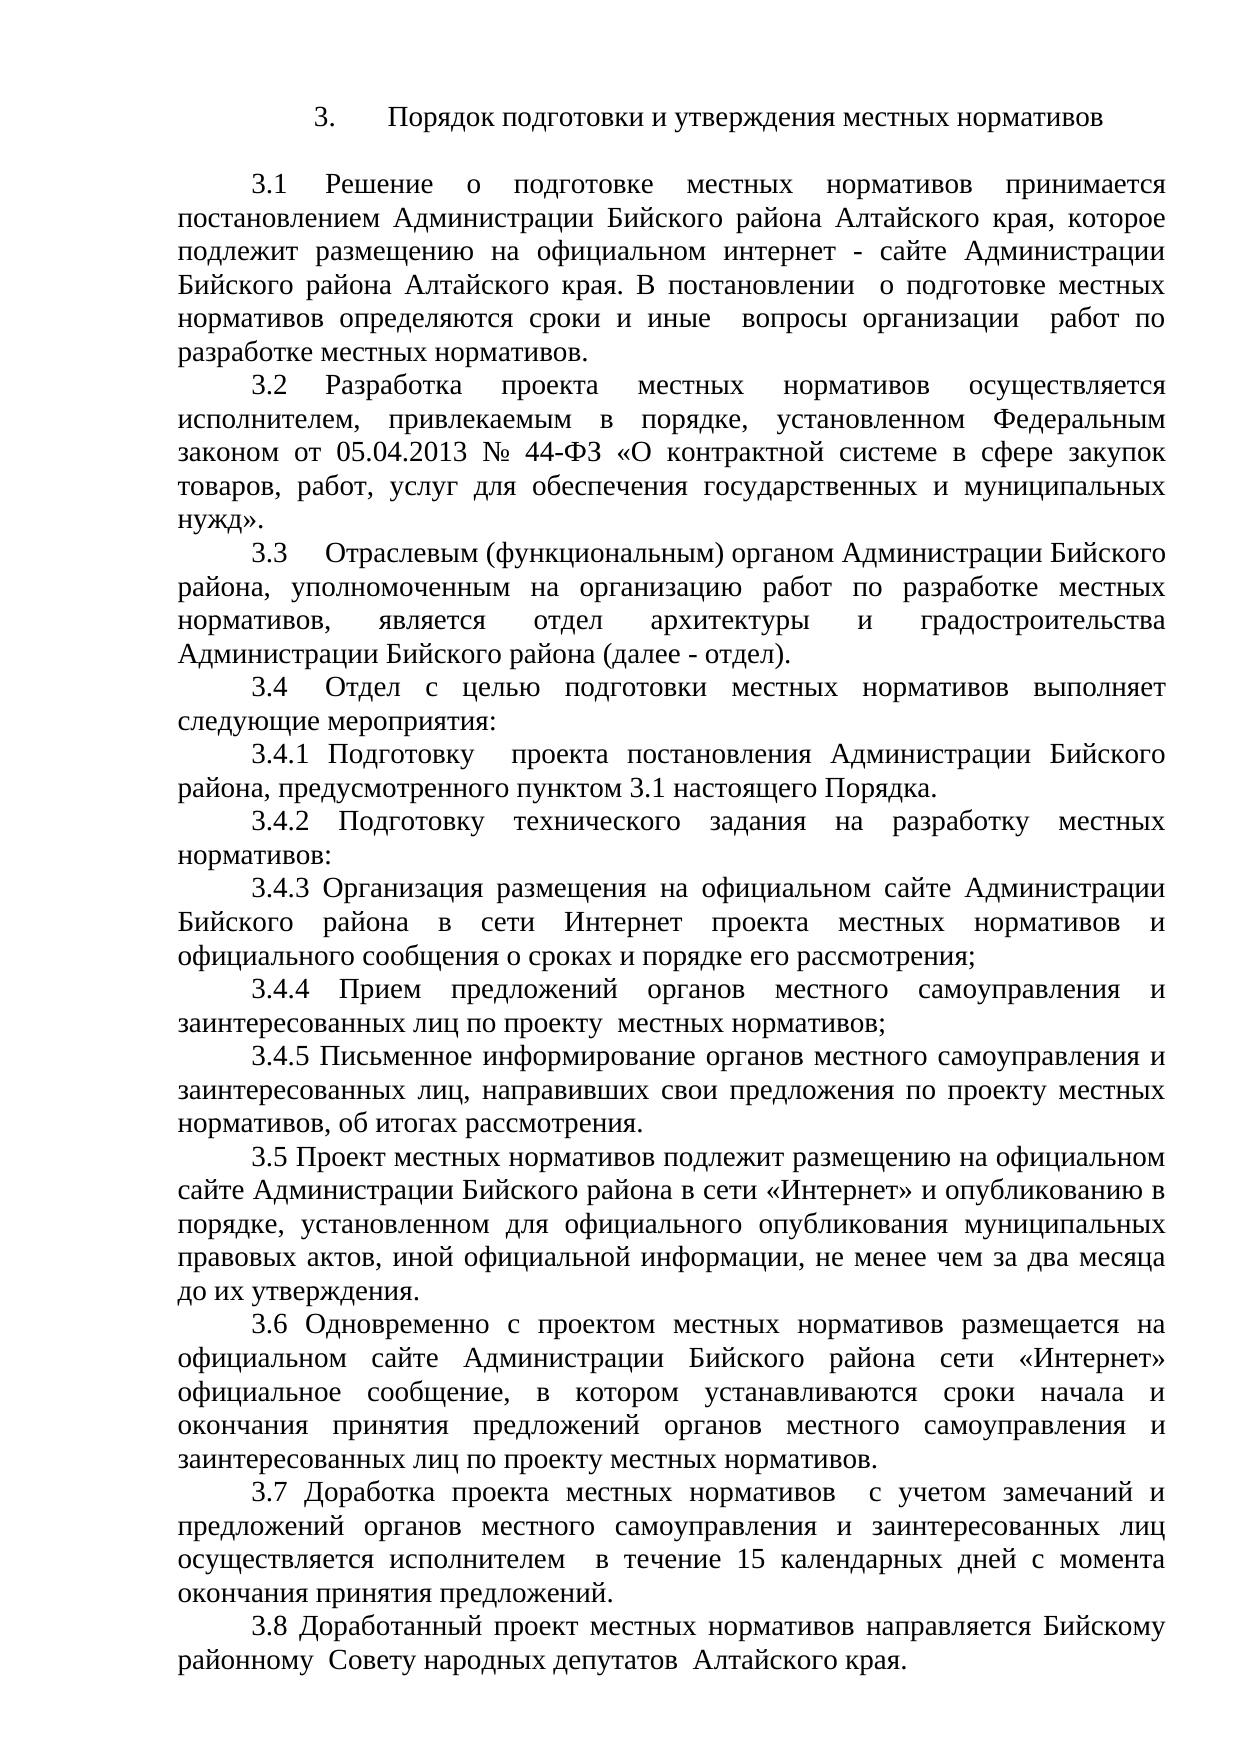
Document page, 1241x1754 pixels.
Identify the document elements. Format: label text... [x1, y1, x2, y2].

list 3.4.3 Организация размещения на официальном сайте Администрации Бийского района в сети Интернет проекта местных нормативов и официального сообщения о сроках и порядке его рассмотрения; [177, 871, 1166, 971]
list 3.7 Доработка проекта местных нормативов с учетом замечаний и предложений органов местного самоуправления и заинтересованных лиц осуществляется исполнителем в течение 15 календарных дней с момента окончания принятия предложений. [177, 1474, 1166, 1608]
list 3.4.1 Подготовку проекта постановления Администрации Бийского района, предусмотренного пунктом 3.1 настоящего Порядка. [177, 736, 1166, 803]
list 3.4.2 Подготовку технического задания на разработку местных нормативов: [177, 803, 1166, 871]
list 3.5 Проект местных нормативов подлежит размещению на официальном сайте Администрации Бийского района в сети «Интернет» и опубликованию в порядке, установленном для официального опубликования муниципальных правовых актов, иной официальной информации, не менее чем за два месяца до их утверждения. [177, 1139, 1166, 1307]
list Порядок подготовки и утверждения местных нормативов [177, 99, 1166, 133]
list Отдел с целью подготовки местных нормативов выполняет следующие мероприятия: [177, 669, 1166, 736]
list Решение о подготовке местных нормативов принимается постановлением Администрации Бийского района Алтайского края, которое подлежит размещению на официальном интернет - сайте Администрации Бийского района Алтайского края. В постановлении о подготовке местных нормативов определяются сроки и иные вопросы организации работ по разработке местных нормативов. [177, 166, 1166, 367]
list 3.4.5 Письменное информирование органов местного самоуправления и заинтересованных лиц, направивших свои предложения по проекту местных нормативов, об итогах рассмотрения. [177, 1038, 1166, 1139]
list 3.4.4 Прием предложений органов местного самоуправления и заинтересованных лиц по проекту местных нормативов; [177, 971, 1166, 1038]
list 3.8 Доработанный проект местных нормативов направляется Бийскому районному Совету народных депутатов Алтайского края. [177, 1608, 1166, 1676]
list 3.6 Одновременно с проектом местных нормативов размещается на официальном сайте Администрации Бийского района сети «Интернет» официальное сообщение, в котором устанавливаются сроки начала и окончания принятия предложений органов местного самоуправления и заинтересованных лиц по проекту местных нормативов. [177, 1307, 1166, 1474]
list Отраслевым (функциональным) органом Администрации Бийского района, уполномоченным на организацию работ по разработке местных нормативов, является отдел архитектуры и градостроительства Администрации Бийского района (далее - отдел). [177, 535, 1166, 669]
list Разработка проекта местных нормативов осуществляется исполнителем, привлекаемым в порядке, установленном Федеральным законом от 05.04.2013 № 44-ФЗ «О контрактной системе в сфере закупок товаров, работ, услуг для обеспечения государственных и муниципальных нужд». [177, 367, 1166, 535]
